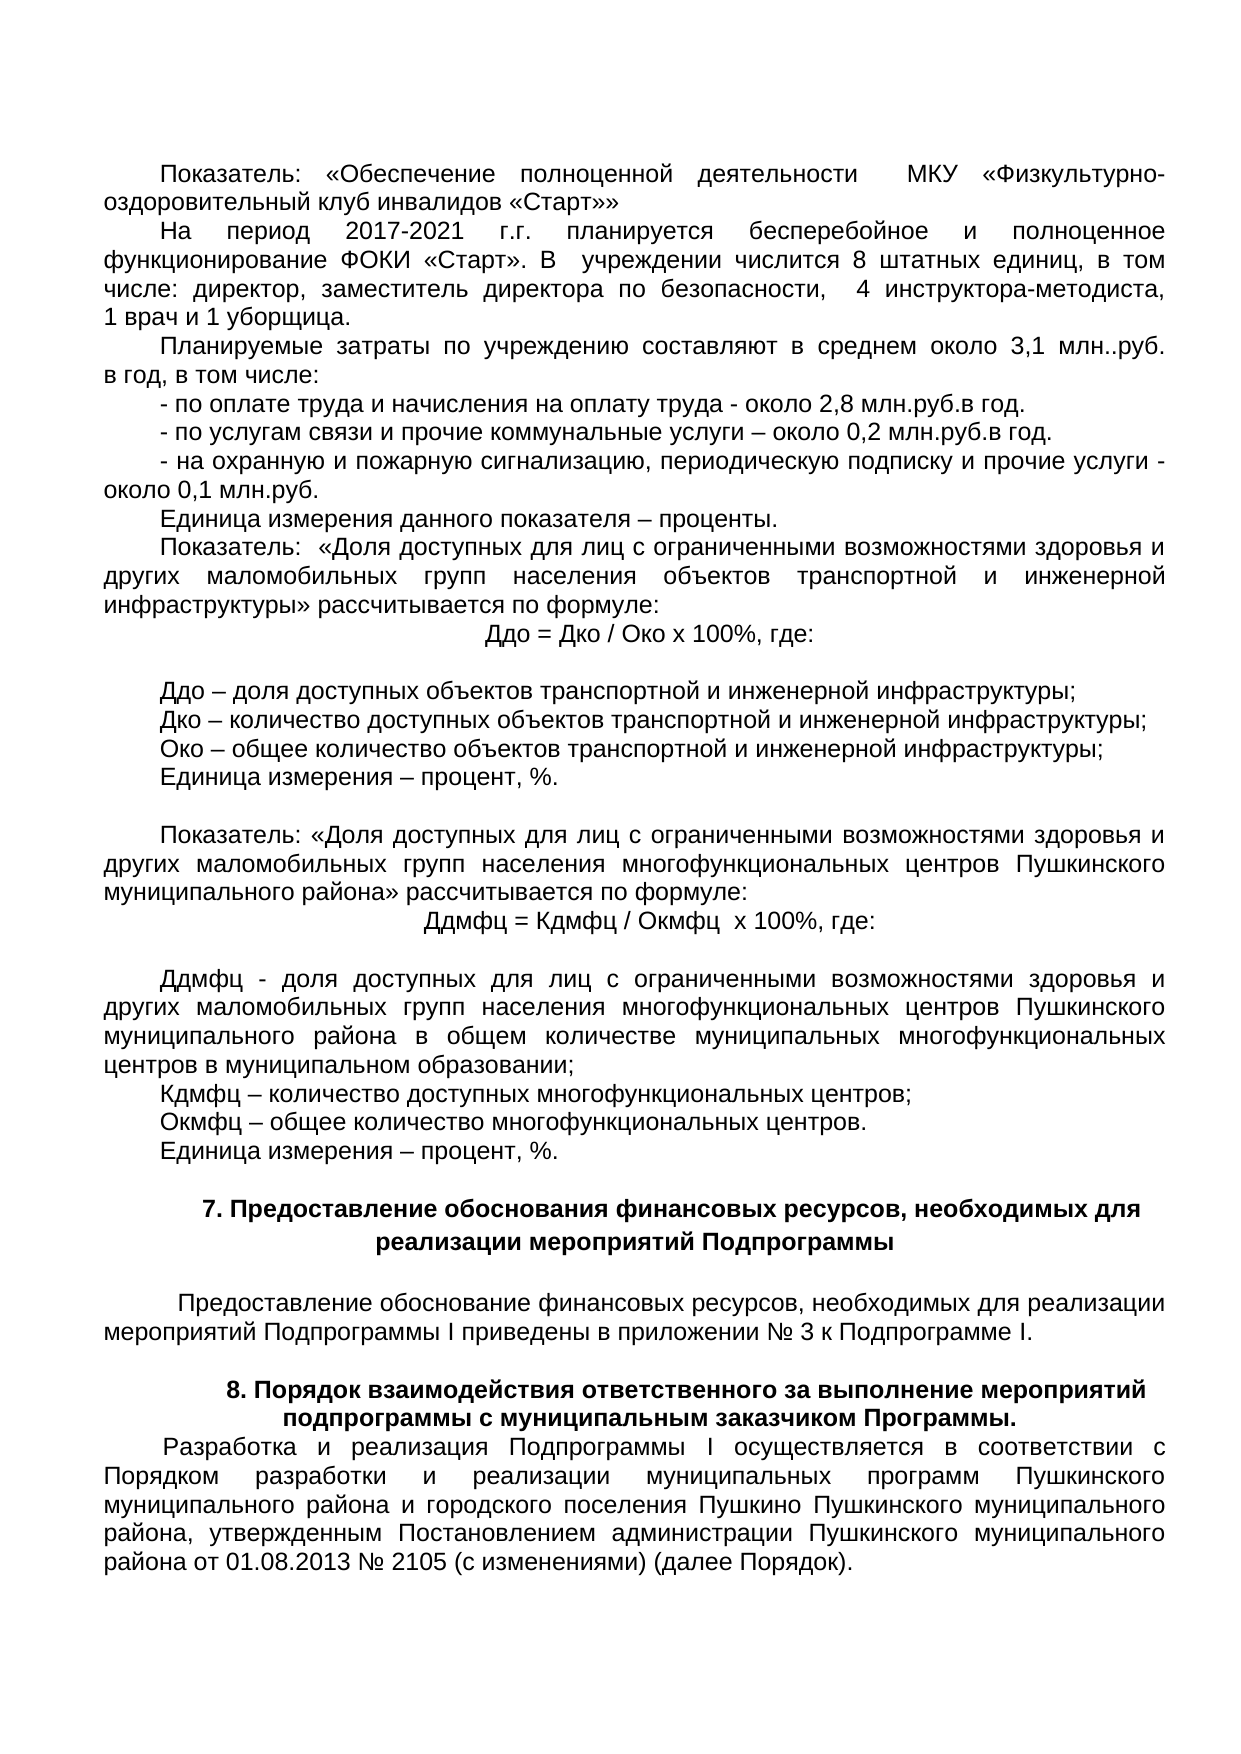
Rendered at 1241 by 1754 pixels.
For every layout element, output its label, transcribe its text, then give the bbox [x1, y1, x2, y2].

text Показатель: «Доля доступных для лиц с ограниченными возможностями здоровья и других маломобильных групп населения объектов транспортной и инженерной инфраструктуры» рассчитывается по формуле: [103, 532, 1167, 618]
text 8. Порядок взаимодействия ответственного за выполнение мероприятий подпрограммы с муниципальным заказчиком Программы. [133, 1374, 1167, 1432]
text Планируемые затраты по учреждению составляют в среднем около 3,1 млн..руб. в год, в том числе: [103, 331, 1167, 388]
text Предоставление обоснование финансовых ресурсов, необходимых для реализации мероприятий Подпрограммы I приведены в приложении № 3 к Подпрограмме I. [103, 1288, 1167, 1346]
text Единица измерения – процент, %. [103, 1136, 1167, 1165]
text - на охранную и пожарную сигнализацию, периодическую подписку и прочие услуги - около 0,1 млн.руб. [103, 446, 1167, 503]
text Ддо = Дко / Око х 100%, где: [133, 618, 1167, 647]
text Показатель: «Обеспечение полноценной деятельности МКУ «Физкультурно-оздоровительный клуб инвалидов «Старт»» [103, 158, 1167, 216]
text Разработка и реализация Подпрограммы I осуществляется в соответствии с Порядком разработки и реализации муниципальных программ Пушкинского муниципального района и городского поселения Пушкино Пушкинского муниципального района, утвержденным Постановлением администрации Пушкинского муниципального района от 01.08.2013 № 2105 (с изменениями) (далее Порядок). [103, 1432, 1167, 1576]
text Око – общее количество объектов транспортной и инженерной инфраструктуры; [103, 733, 1167, 762]
text - по оплате труда и начисления на оплату труда - около 2,8 млн.руб.в год. [103, 388, 1167, 417]
text - по услугам связи и прочие коммунальные услуги – около 0,2 млн.руб.в год. [103, 417, 1167, 446]
text 7. Предоставление обоснования финансовых ресурсов, необходимых для реализации мероприятий Подпрограммы [103, 1193, 1167, 1255]
text Ддо – доля доступных объектов транспортной и инженерной инфраструктуры; [103, 676, 1167, 705]
text Ддмфц = Кдмфц / Окмфц х 100%, где: [133, 906, 1167, 935]
text Окмфц – общее количество многофункциональных центров. [103, 1107, 1167, 1136]
text Ддмфц - доля доступных для лиц с ограниченными возможностями здоровья и других маломобильных групп населения многофункциональных центров Пушкинского муниципального района в общем количестве муниципальных многофункциональных центров в муниципальном образовании; [103, 963, 1167, 1078]
text На период 2017-2021 г.г. планируется бесперебойное и полноценное функционирование ФОКИ «Старт». В учреждении числится 8 штатных единиц, в том числе: директор, заместитель директора по безопасности, 4 инструктора-методиста, 1 врач и 1 уборщица. [103, 216, 1167, 331]
text Кдмфц – количество доступных многофункциональных центров; [103, 1078, 1167, 1107]
text Единица измерения данного показателя – проценты. [103, 503, 1167, 532]
text Показатель: «Доля доступных для лиц с ограниченными возможностями здоровья и других маломобильных групп населения многофункциональных центров Пушкинского муниципального района» рассчитывается по формуле: [103, 820, 1167, 906]
text Дко – количество доступных объектов транспортной и инженерной инфраструктуры; [103, 705, 1167, 733]
text Единица измерения – процент, %. [103, 762, 1167, 791]
